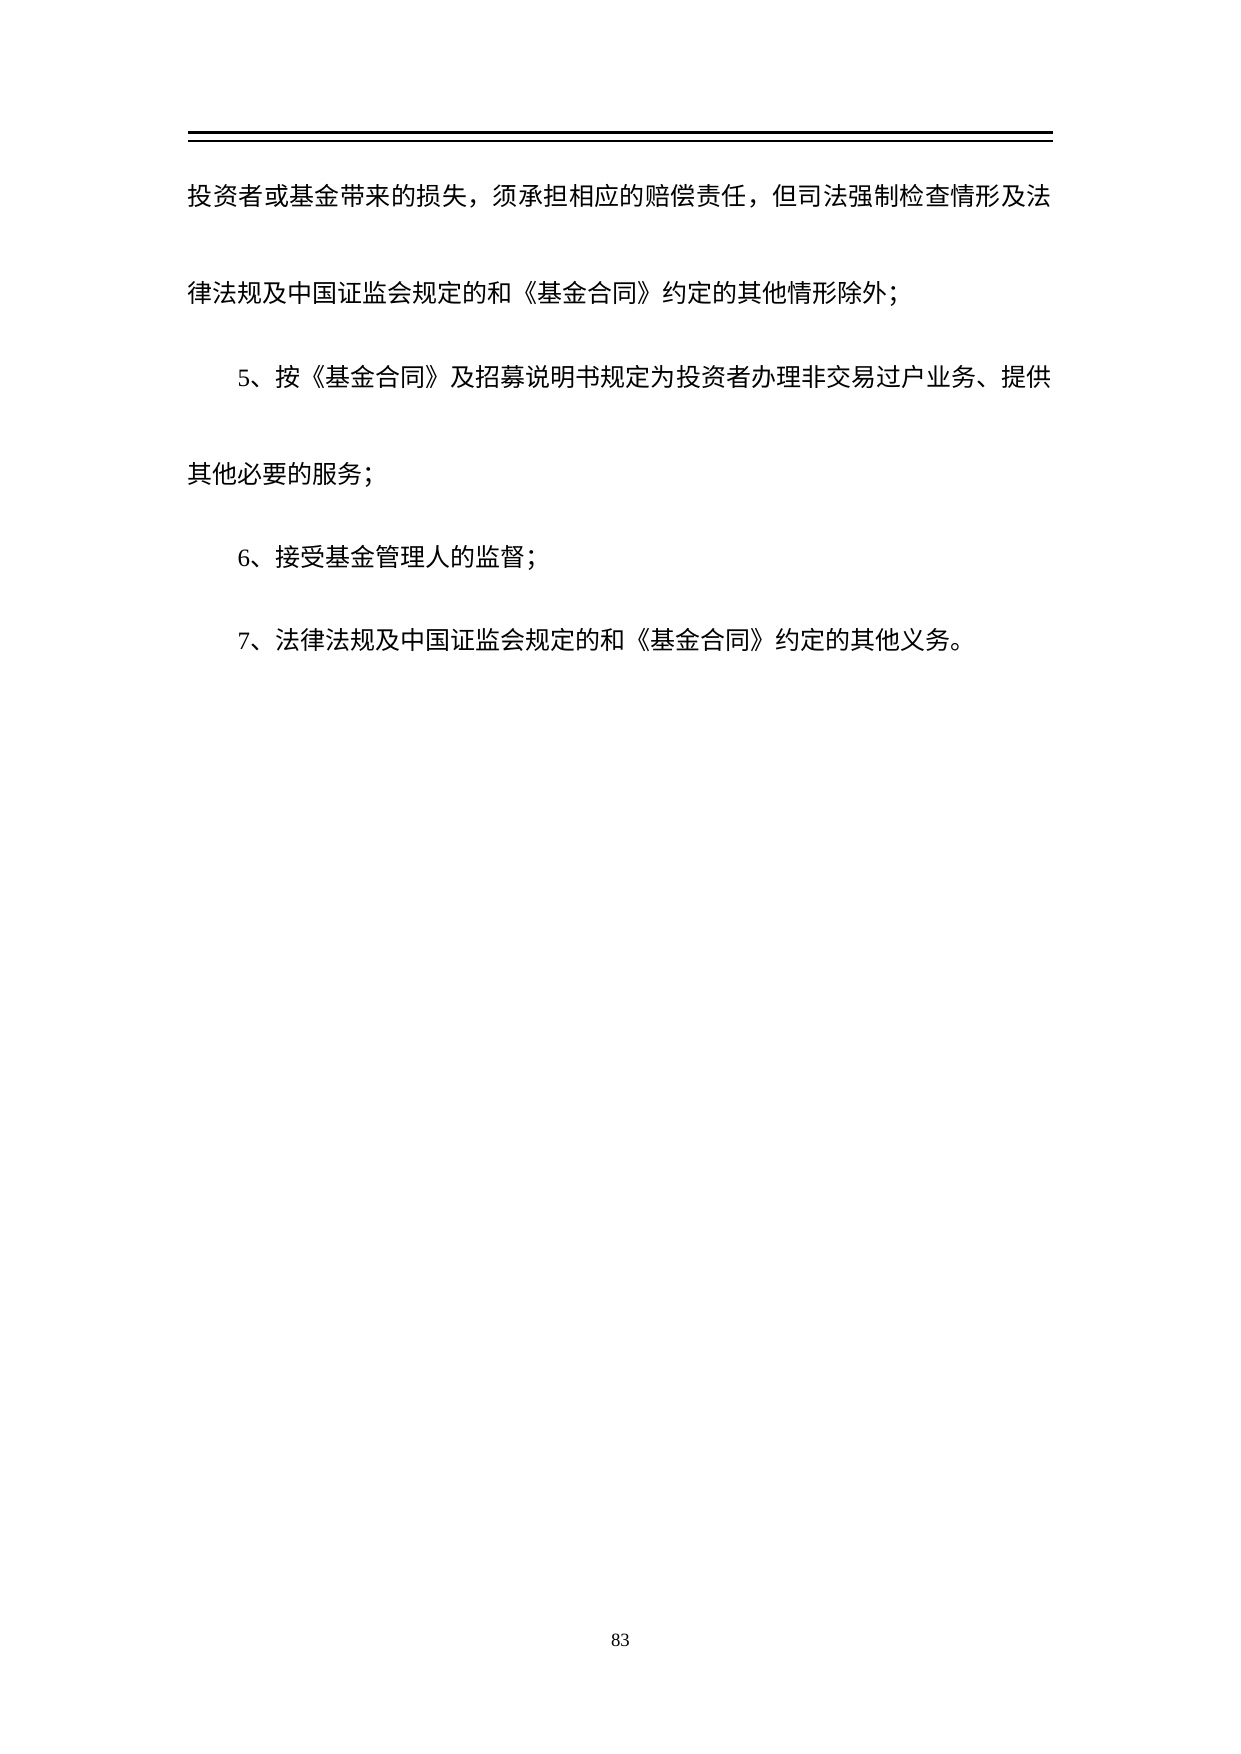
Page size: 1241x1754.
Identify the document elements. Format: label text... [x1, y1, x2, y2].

text 6、接受基金管理人的监督； [187, 523, 1053, 588]
text 5、按《基金合同》及招募说明书规定为投资者办理非交易过户业务、提供其他必要的服务； [187, 343, 1053, 505]
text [187, 162, 1053, 324]
text 7、法律法规及中国证监会规定的和《基金合同》约定的其他义务。 [187, 606, 1053, 671]
